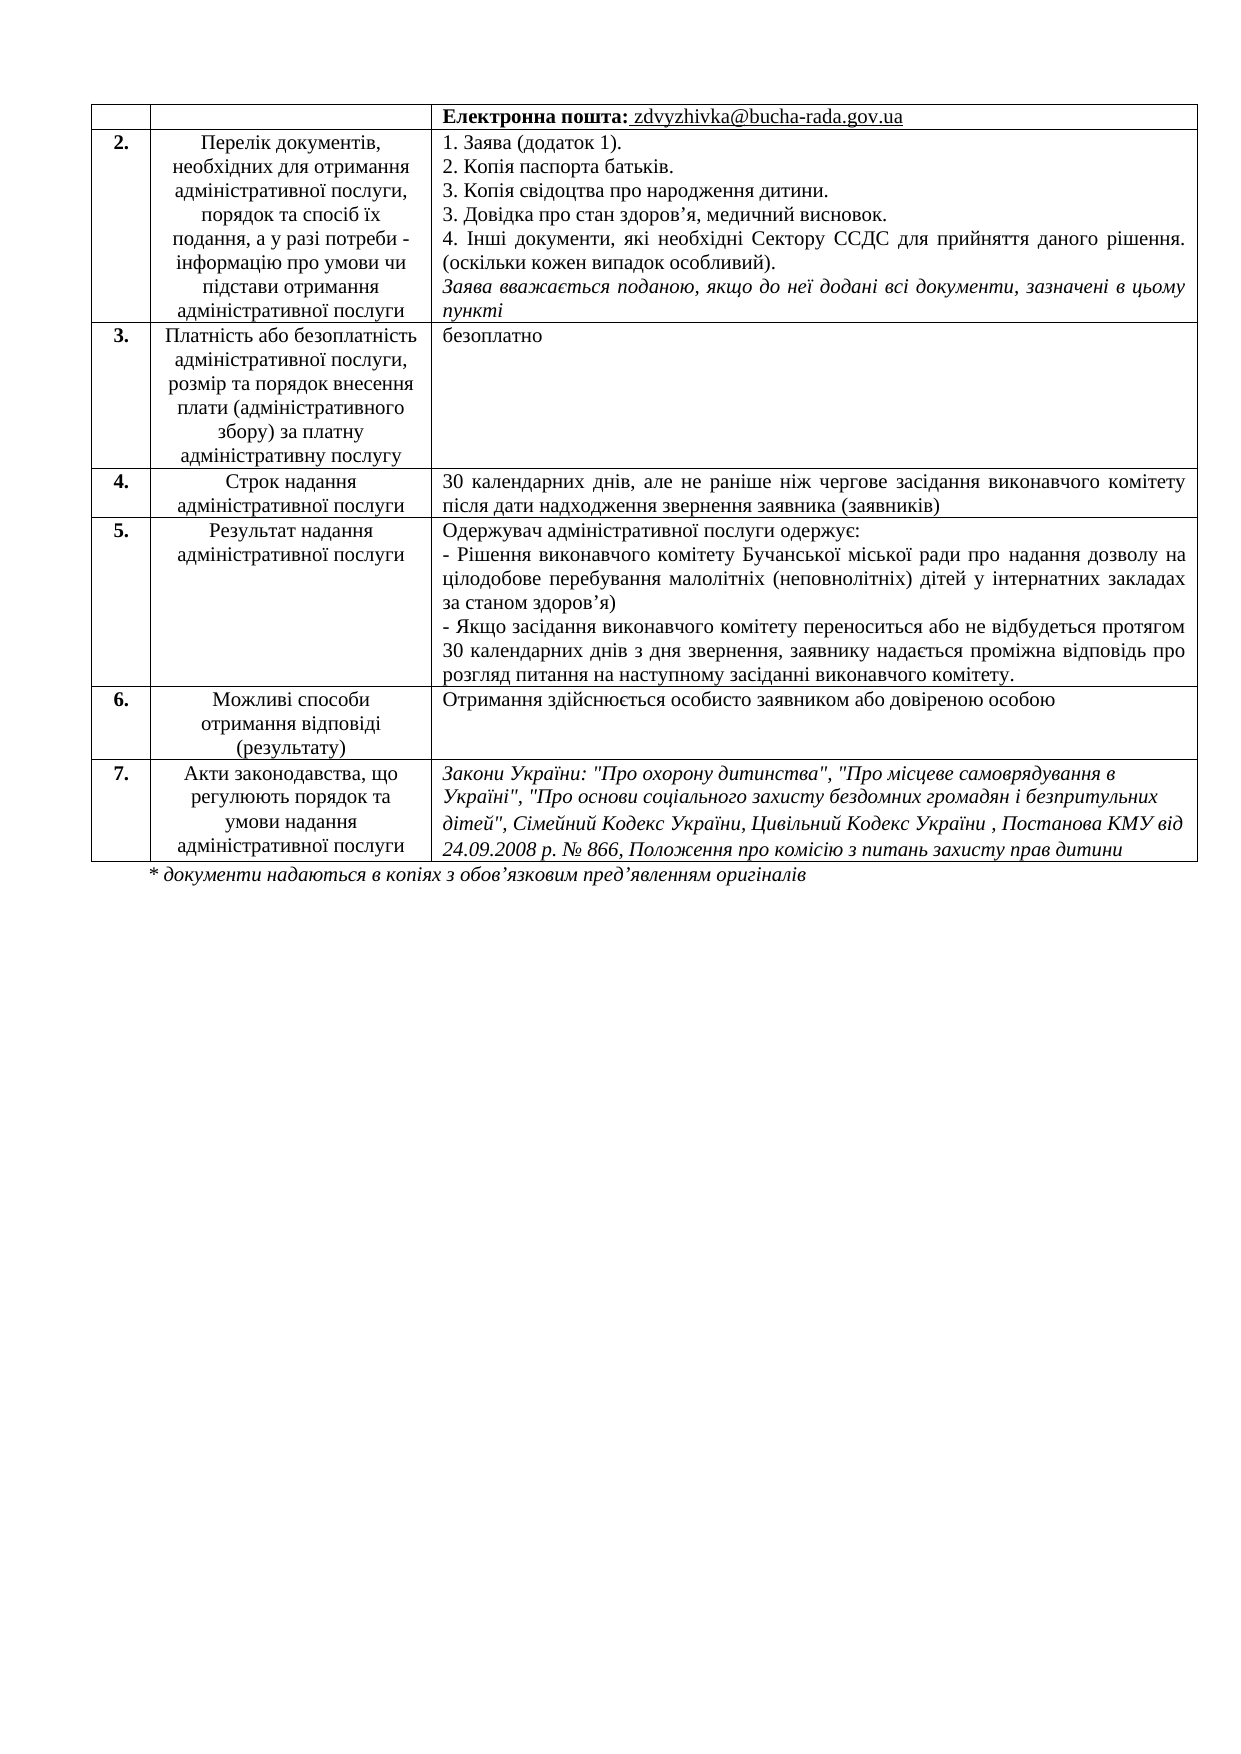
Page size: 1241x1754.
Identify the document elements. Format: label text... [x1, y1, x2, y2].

table_cell 4. [92, 469, 150, 517]
table_header 1. [92, 105, 150, 128]
table_cell Закони України: "Про охорону дитинства", "Про місцеве самоврядування в Україні", "Про основи соціального захисту бездомних громадян і безпритульних дітей", Сімейний Кодекс України, Цивільний Кодекс України , Постанова КМУ від 24.09.2008 р. № 866, Положення про комісію з питань захисту прав дитини [432, 760, 1197, 861]
table_cell 7. [92, 760, 150, 861]
table_cell безоплатно [432, 323, 1197, 467]
table_cell Можливі способи отримання відповіді (результату) [151, 687, 236, 759]
table_cell Строк надання адміністративної послуги [357, 469, 431, 517]
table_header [151, 105, 431, 128]
table_cell 3. [92, 323, 150, 467]
table_cell Отримання здійснюється особисто заявником або довіреною особою [432, 687, 1197, 759]
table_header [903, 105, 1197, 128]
table_cell Акти законодавства, що регулюють порядок та умови надання адміністративної послуги [151, 760, 431, 861]
table_cell 30 календарних днів, але не раніше ніж чергове засідання виконавчого комітету після дати надходження звернення заявника (заявників) [432, 469, 1197, 517]
table_cell 1. Заява (додаток 1). 2. Копія паспорта батьків. 3. Копія свідоцтва про народження дитини. 3. Довідка про стан здоров’я, медичний висновок. 4. Інші документи, які необхідні Сектору ССДС для прийняття даного рішення. (оскільки кожен випадок особливий). Заява вважається поданою, якщо до неї додані всі документи, зазначені в цьому пункті [432, 130, 1197, 322]
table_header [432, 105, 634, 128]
table_cell Результат надання адміністративної послуги [151, 518, 431, 686]
table_cell Платність або безоплатність адміністративної послуги, розмір та порядок внесення плати (адміністративного збору) за платну адміністративну послугу [151, 323, 431, 467]
table_cell 6. [92, 687, 150, 759]
text * документи надаються в копіях з обов’язковим пред’явленням оригіналів [148, 862, 1152, 886]
table_cell 2. [92, 130, 150, 322]
table_cell Строк надання адміністративної послуги [151, 469, 225, 517]
table_cell 5. [92, 518, 150, 686]
table_cell Одержувач адміністративної послуги одержує: - Рішення виконавчого комітету Бучанської міської ради про надання дозволу на цілодобове перебування малолітніх (неповнолітніх) дітей у інтернатних закладах за станом здоров’я) - Якщо засідання виконавчого комітету переноситься або не відбудеться протягом 30 календарних днів з дня звернення, заявнику надається проміжна відповідь про розгляд питання на наступному засіданні виконавчого комітету. [432, 518, 1197, 686]
table_cell Можливі способи отримання відповіді (результату) [346, 687, 431, 759]
